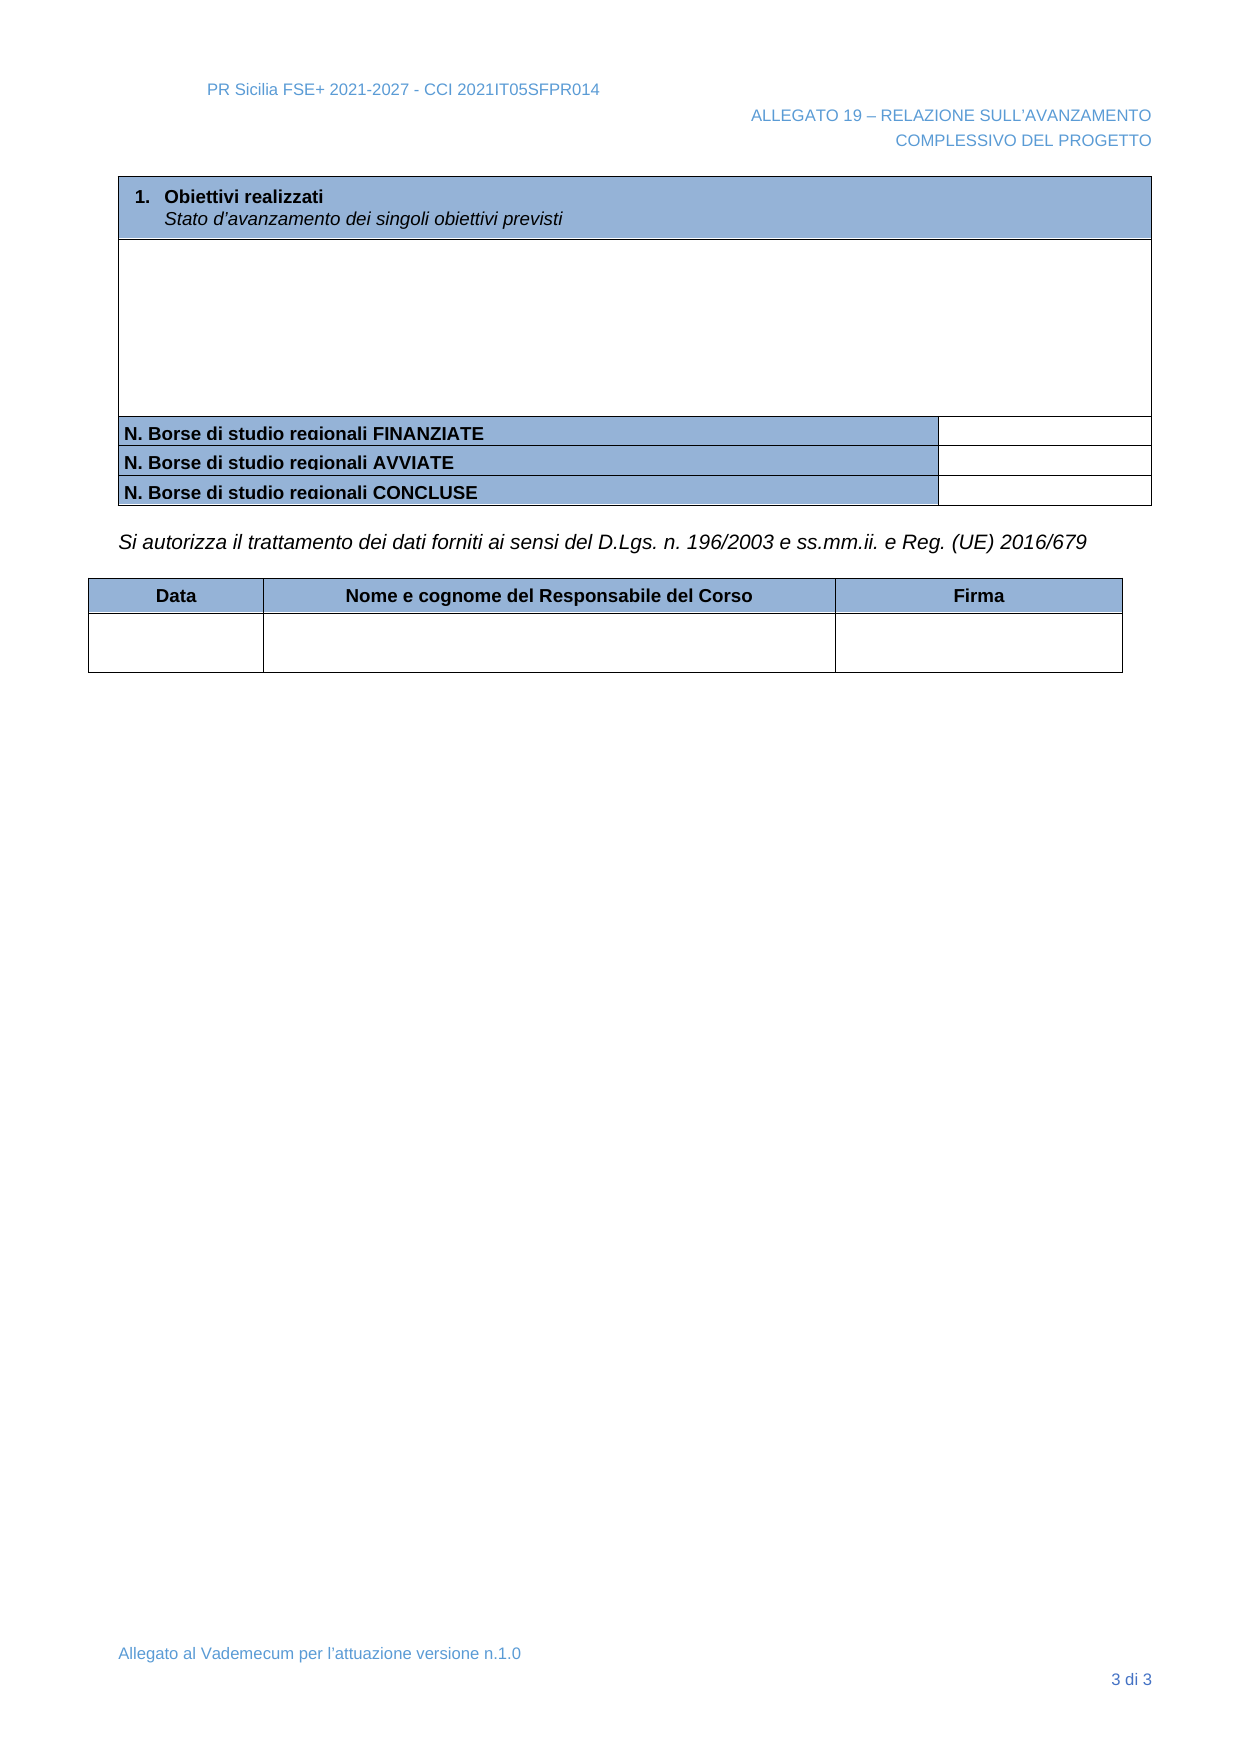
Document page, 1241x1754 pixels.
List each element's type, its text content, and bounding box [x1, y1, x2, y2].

table_cell N. Borse di studio regionali CONCLUSE [119, 476, 938, 504]
table_cell [939, 476, 1151, 504]
table_cell [939, 417, 1151, 445]
table_cell [89, 614, 263, 672]
table_cell [264, 614, 835, 672]
table_header Firma [836, 579, 1122, 612]
table_header Nome e cognome del Responsabile del Corso [264, 579, 835, 612]
table_cell N. Borse di studio regionali AVVIATE [119, 446, 938, 475]
text Si autorizza il trattamento dei dati forniti ai sensi del D.Lgs. n. 196/2003 e ss.mm.ii. e Reg. (UE) 2016/679 [118, 529, 1152, 553]
table_cell [836, 614, 1122, 672]
table_cell [939, 446, 1151, 475]
table_cell N. Borse di studio regionali FINANZIATE [119, 417, 938, 445]
table_header Data [89, 579, 263, 612]
table_header Obiettivi realizzati Stato d’avanzamento dei singoli obiettivi previsti [119, 177, 1151, 238]
table_cell [119, 240, 1151, 416]
